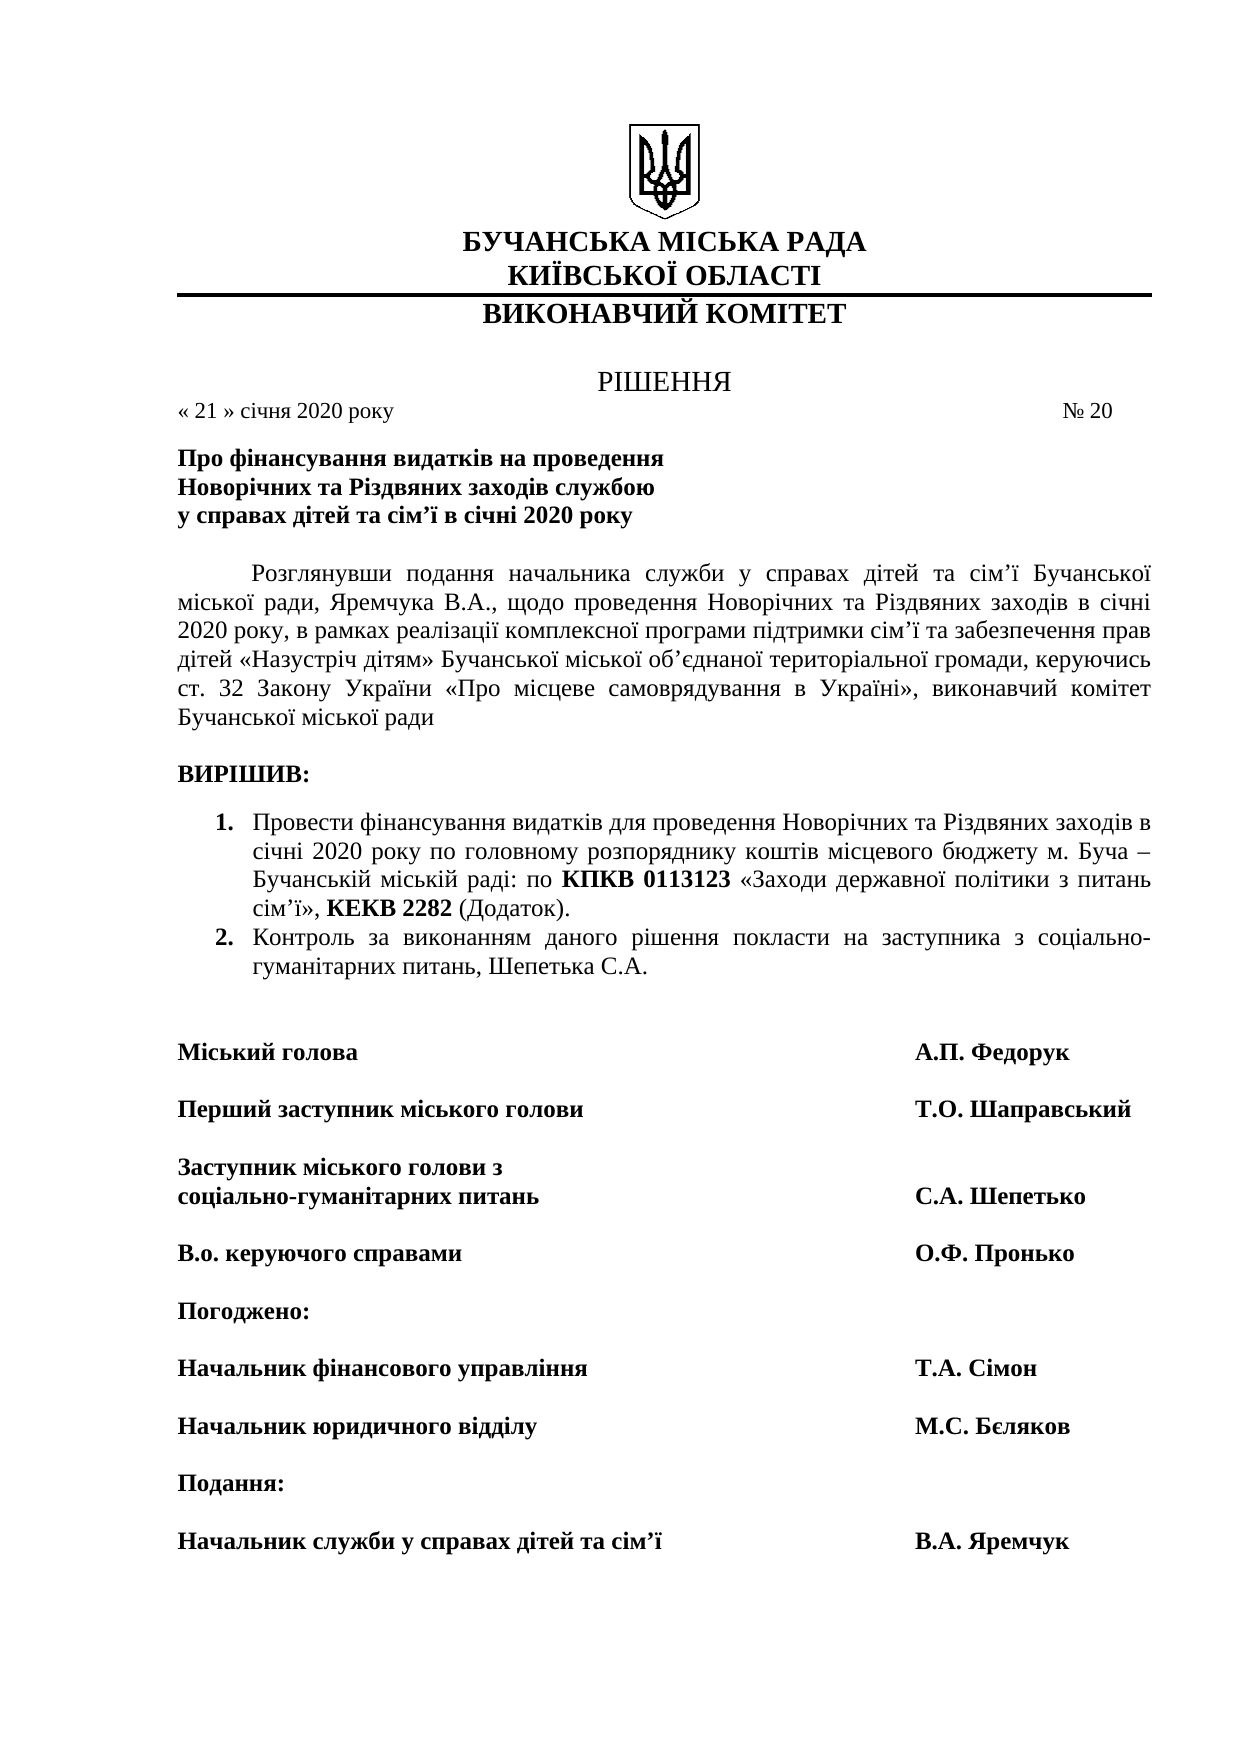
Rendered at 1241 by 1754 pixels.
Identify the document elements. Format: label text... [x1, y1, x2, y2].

text соціально-гуманітарних питань С.А. Шепетько [177, 1181, 1152, 1209]
text Подання: [177, 1468, 1152, 1497]
list Провести фінансування видатків для проведення Новорічних та Різдвяних заходів в січні 2020 року по головному розпоряднику коштів місцевого бюджету м. Буча – Бучанській міській раді: по КПКВ 0113123 «Заходи державної політики з питань сім’ї», КЕКВ 2282 (Додаток). [215, 807, 1152, 922]
text Про фінансування видатків на проведення [177, 443, 1152, 472]
text Заступник міського голови з [177, 1152, 1152, 1181]
text ВИКОНАВЧИЙ КОМІТЕТ [177, 297, 1152, 330]
text у справах дітей та сім’ї в січні 2020 року [177, 500, 1152, 529]
text Новорічних та Різдвяних заходів службою [177, 472, 1152, 500]
text « 21 » січня 2020 року № 20 [177, 397, 1152, 424]
text Розглянувши подання начальника служби у справах дітей та сім’ї Бучанської міської ради, Яремчука В.А., щодо проведення Новорічних та Різдвяних заходів в січні 2020 року, в рамках реалізації комплексної програми підтримки сім’ї та забезпечення прав дітей «Назустріч дітям» Бучанської міської об’єднаної територіальної громади, керуючись ст. 32 Закону України «Про місцеве самоврядування в Україні», виконавчий комітет Бучанської міської ради [177, 558, 1152, 730]
text Начальник фінансового управління Т.А. Сімон [177, 1353, 1152, 1382]
text БУЧАНСЬКА МІСЬКА РАДА [177, 224, 1152, 258]
text В.о. керуючого справами О.Ф. Пронько [177, 1238, 1152, 1267]
text Погоджено: [177, 1296, 1152, 1324]
list Контроль за виконанням даного рішення покласти на заступника з соціально-гуманітарних питань, Шепетька С.А. [215, 922, 1152, 979]
text РІШЕННЯ [177, 364, 1152, 397]
text Начальник служби у справах дітей та сім’ї В.А. Яремчук [177, 1526, 1152, 1554]
text ВИРІШИВ: [177, 759, 1152, 788]
text КИЇВСЬКОЇ ОБЛАСТІ [177, 258, 1152, 293]
text Начальник юридичного відділу М.С. Бєляков [177, 1411, 1152, 1439]
text Міський голова А.П. Федорук [177, 1037, 1152, 1066]
text Перший заступник міського голови Т.О. Шаправський [177, 1094, 1152, 1123]
